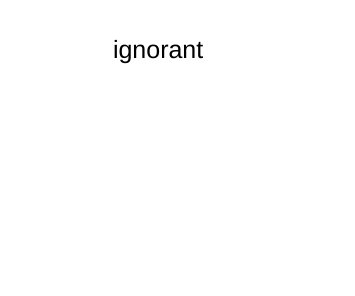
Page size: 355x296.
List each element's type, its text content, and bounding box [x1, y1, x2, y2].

text ignorant [113, 35, 242, 64]
